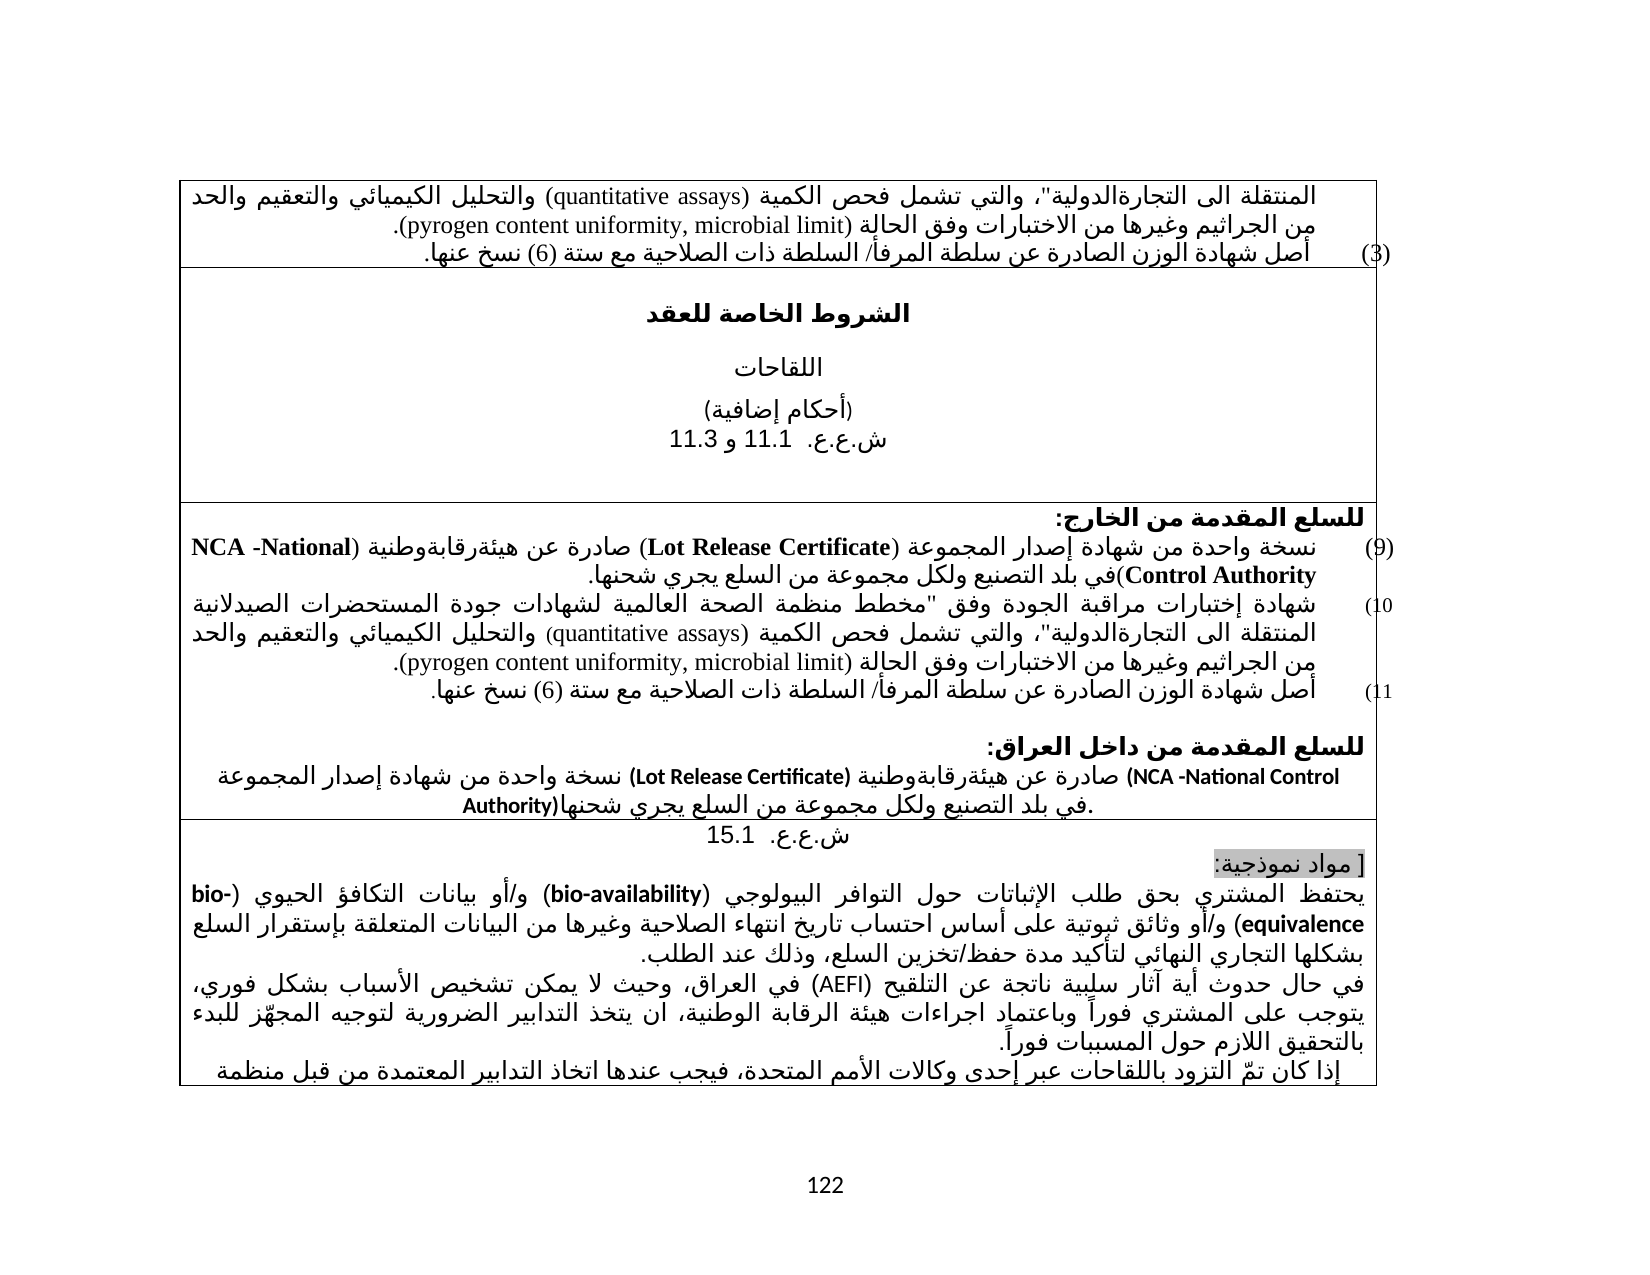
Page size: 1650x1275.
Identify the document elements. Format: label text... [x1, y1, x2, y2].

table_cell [181, 820, 1376, 1084]
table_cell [181, 181, 1376, 267]
table_cell الشروط الخاصة للعقد اللقاحات (أحكام إضافية) ش.ع.ع. 11.1 و 11.3 [181, 268, 1376, 502]
table_cell للسلع المقدمة من الخارج: نسخة واحدة من شهادة إصدار المجموعة (Lot Release Certificate) صادرة عن هيئةرقابةوطنية (NCA -National Control Authority)في بلد التصنيع ولكل مجموعة من السلع يجري شحنها. شهادة إختبارات مراقبة الجودة وفق "مخطط منظمة الصحة العالمية لشهادات جودة المستحضرات الصيدلانية المنتقلة الى التجارةالدولية"، والتي تشمل فحص الكمية (quantitative assays) والتحليل الكيميائي والتعقيم والحد من الجراثيم وغيرها من الاختبارات وفق الحالة (pyrogen content uniformity, microbial limit). أصل شهادة الوزن الصادرة عن سلطة المرفأ/ السلطة ذات الصلاحية مع ستة (6) نسخ عنها. للسلع المقدمة من داخل العراق: نسخة واحدة من شهادة إصدار المجموعة (Lot Release Certificate) صادرة عن هيئةرقابةوطنية (NCA -National Control Authority)في بلد التصنيع ولكل مجموعة من السلع يجري شحنها. [181, 503, 1376, 819]
